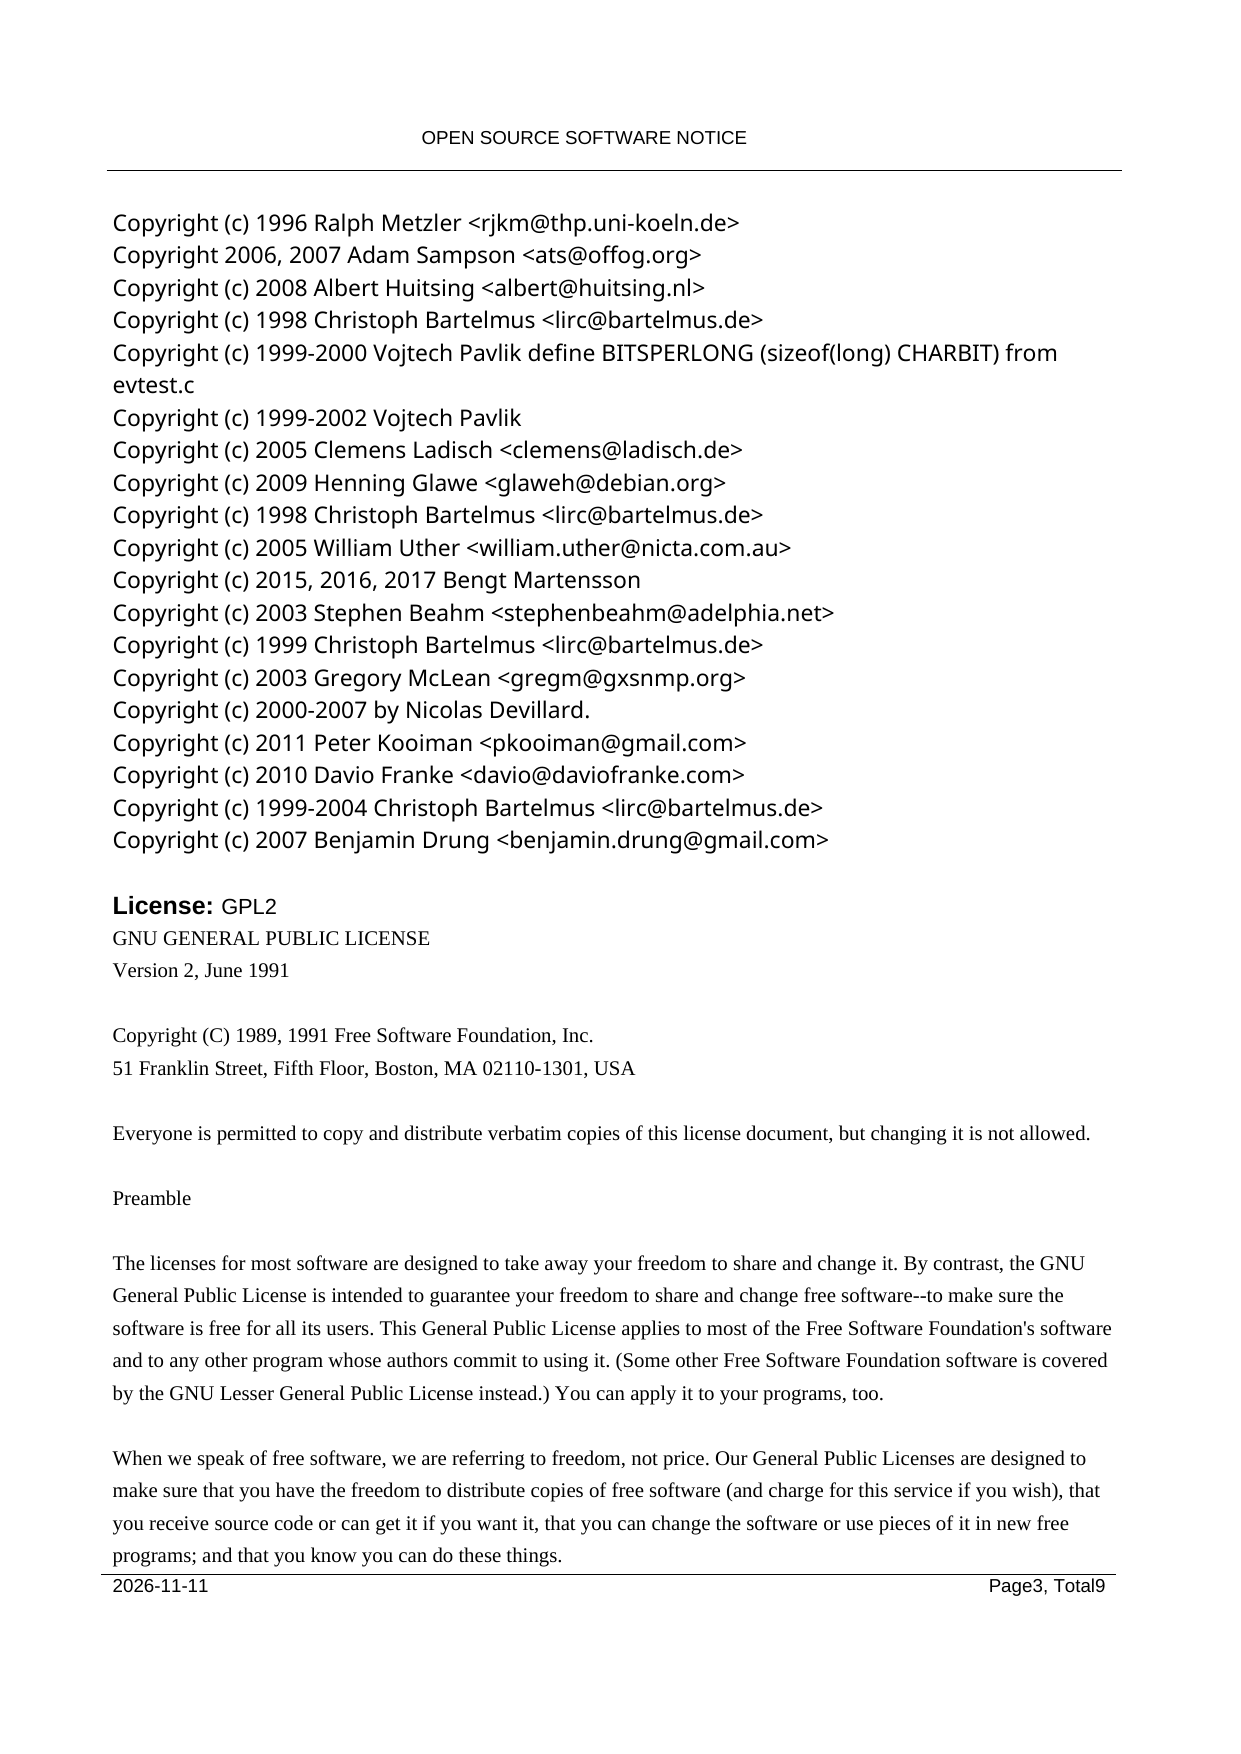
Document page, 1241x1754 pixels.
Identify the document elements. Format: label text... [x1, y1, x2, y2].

text License: GPL2 [112, 889, 1128, 921]
text Copyright (C) 1989, 1991 Free Software Foundation, Inc. [112, 1019, 1128, 1051]
text Everyone is permitted to copy and distribute verbatim copies of this license document, but changing it is not allowed. [112, 1116, 1128, 1149]
text When we speak of free software, we are referring to freedom, not price. Our General Public Licenses are designed to make sure that you have the freedom to distribute copies of free software (and charge for this service if you wish), that you receive source code or can get it if you want it, that you can change the software or use pieces of it in new free programs; and that you know you can do these things. [112, 1441, 1128, 1571]
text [112, 206, 1128, 889]
text Version 2, June 1991 [112, 954, 1128, 986]
text Preamble [112, 1181, 1128, 1214]
text The licenses for most software are designed to take away your freedom to share and change it. By contrast, the GNU General Public License is intended to guarantee your freedom to share and change free software--to make sure the software is free for all its users. This General Public License applies to most of the Free Software Foundation's software and to any other program whose authors commit to using it. (Some other Free Software Foundation software is covered by the GNU Lesser General Public License instead.) You can apply it to your programs, too. [112, 1246, 1128, 1409]
text GNU GENERAL PUBLIC LICENSE [112, 921, 1128, 954]
text 51 Franklin Street, Fifth Floor, Boston, MA 02110-1301, USA [112, 1051, 1128, 1084]
